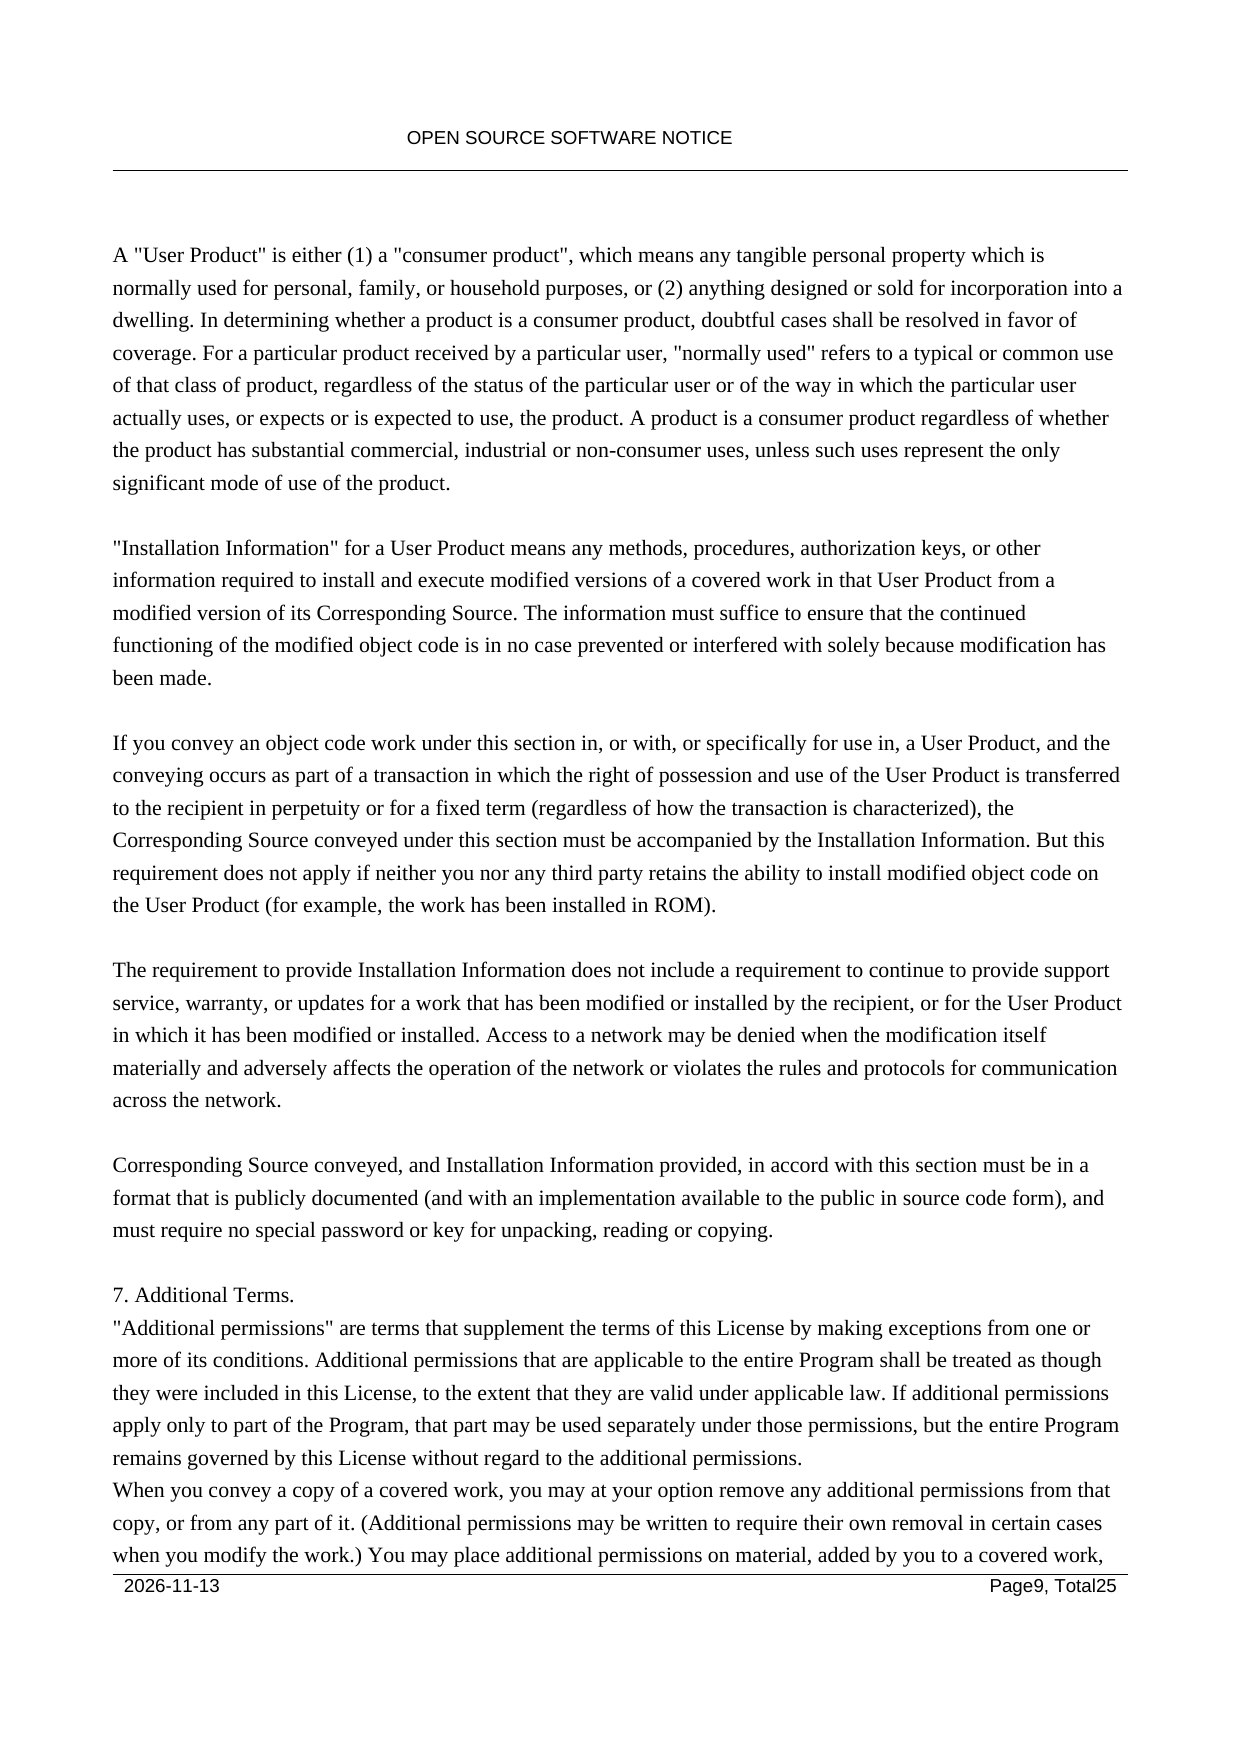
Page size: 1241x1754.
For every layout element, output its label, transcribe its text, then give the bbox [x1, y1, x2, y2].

text The requirement to provide Installation Information does not include a requirement to continue to provide support service, warranty, or updates for a work that has been modified or installed by the recipient, or for the User Product in which it has been modified or installed. Access to a network may be denied when the modification itself materially and adversely affects the operation of the network or violates the rules and protocols for communication across the network. [112, 954, 1128, 1116]
text If you convey an object code work under this section in, or with, or specifically for use in, a User Product, and the conveying occurs as part of a transaction in which the right of possession and use of the User Product is transferred to the recipient in perpetuity or for a fixed term (regardless of how the transaction is characterized), the Corresponding Source conveyed under this section must be accompanied by the Installation Information. But this requirement does not apply if neither you nor any third party retains the ability to install modified object code on the User Product (for example, the work has been installed in ROM). [112, 726, 1128, 921]
text Corresponding Source conveyed, and Installation Information provided, in accord with this section must be in a format that is publicly documented (and with an implementation available to the public in source code form), and must require no special password or key for unpacking, reading or copying. [112, 1149, 1128, 1246]
text "Installation Information" for a User Product means any methods, procedures, authorization keys, or other information required to install and execute modified versions of a covered work in that User Product from a modified version of its Corresponding Source. The information must suffice to ensure that the continued functioning of the modified object code is in no case prevented or interfered with solely because modification has been made. [112, 531, 1128, 694]
text 7. Additional Terms. [112, 1279, 1128, 1311]
text "Additional permissions" are terms that supplement the terms of this License by making exceptions from one or more of its conditions. Additional permissions that are applicable to the entire Program shall be treated as though they were included in this License, to the extent that they are valid under applicable law. If additional permissions apply only to part of the Program, that part may be used separately under those permissions, but the entire Program remains governed by this License without regard to the additional permissions. [112, 1311, 1128, 1474]
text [112, 1474, 1128, 1571]
text A "User Product" is either (1) a "consumer product", which means any tangible personal property which is normally used for personal, family, or household purposes, or (2) anything designed or sold for incorporation into a dwelling. In determining whether a product is a consumer product, doubtful cases shall be resolved in favor of coverage. For a particular product received by a particular user, "normally used" refers to a typical or common use of that class of product, regardless of the status of the particular user or of the way in which the particular user actually uses, or expects or is expected to use, the product. A product is a consumer product regardless of whether the product has substantial commercial, industrial or non-consumer uses, unless such uses represent the only significant mode of use of the product. [112, 239, 1128, 499]
